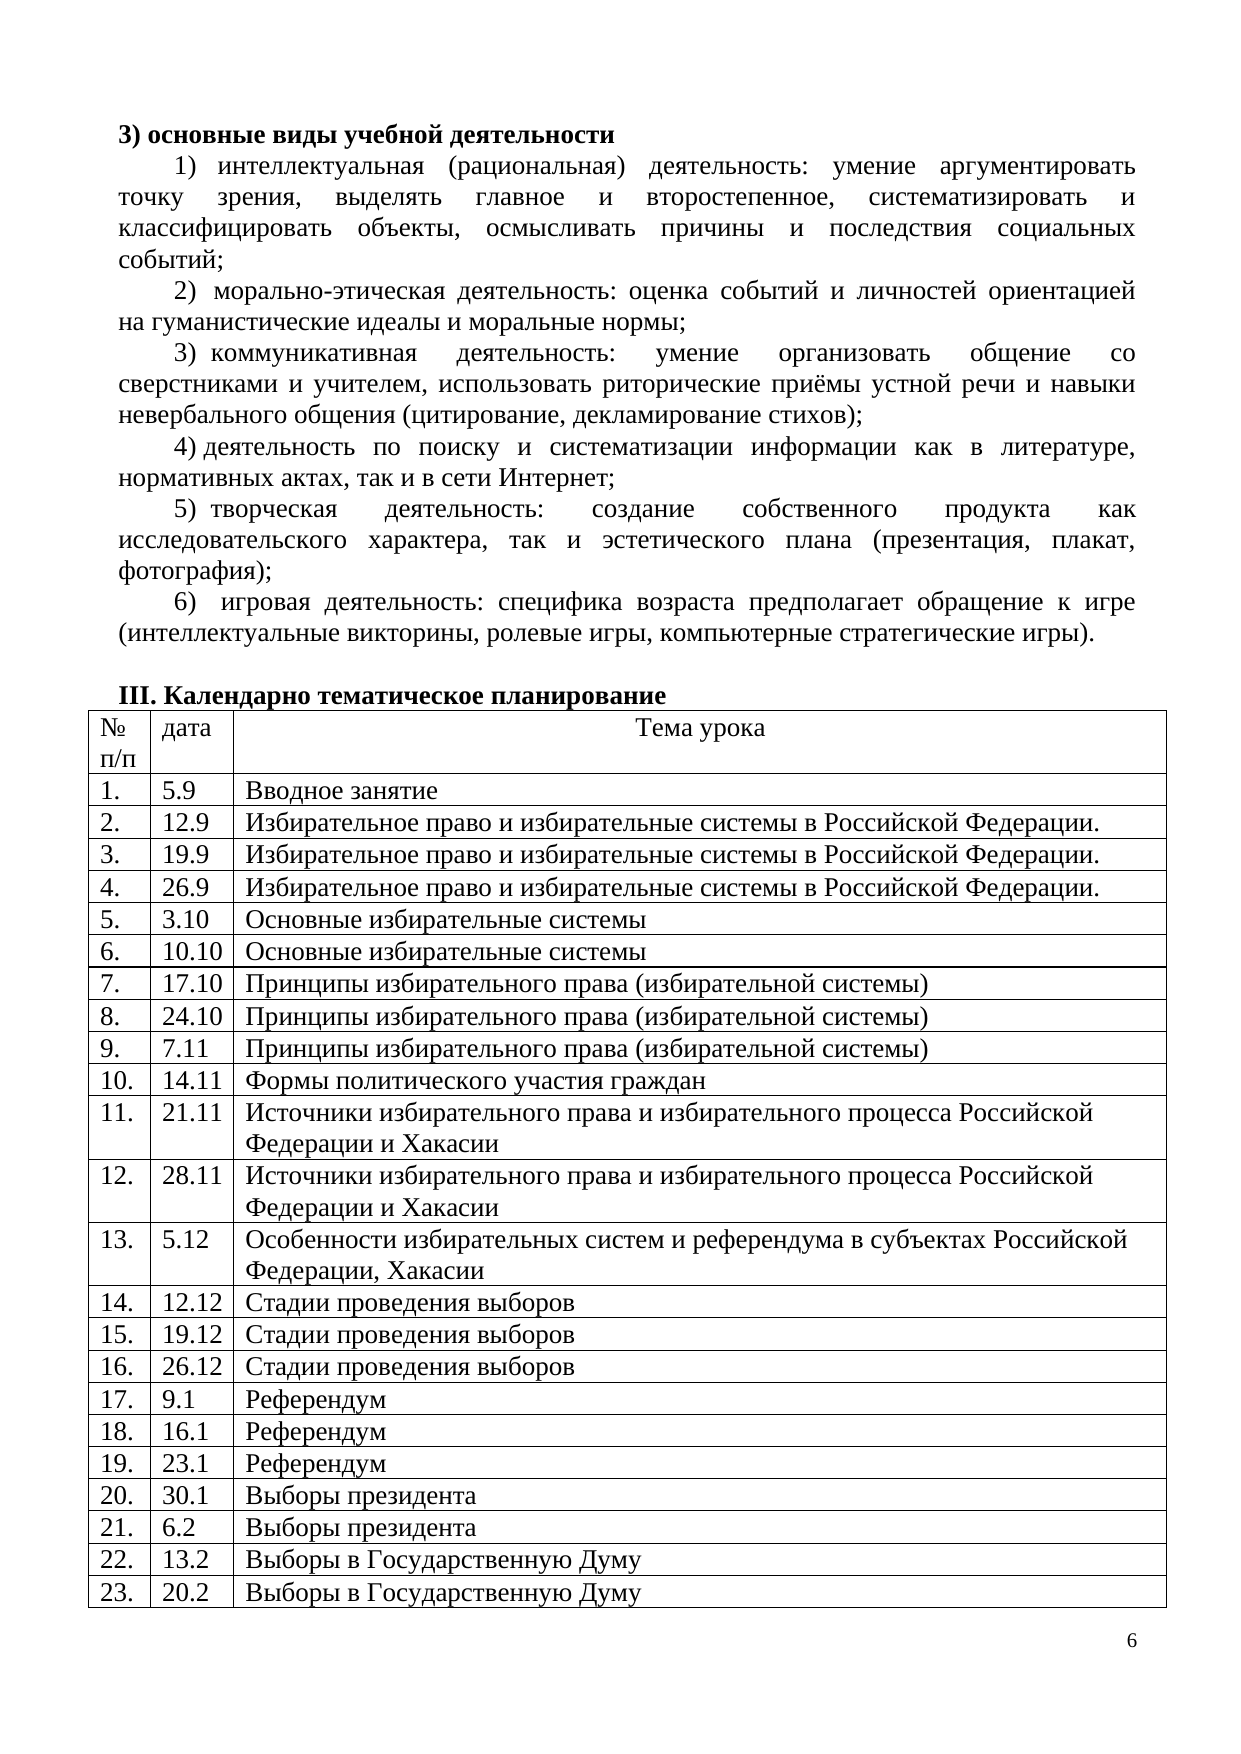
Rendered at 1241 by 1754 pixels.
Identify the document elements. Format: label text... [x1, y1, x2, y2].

table_cell Избирательное право и избирательные системы в Российской Федерации. [234, 806, 1166, 838]
table_cell Стадии проведения выборов [234, 1351, 1166, 1382]
table_cell 3. [89, 839, 150, 870]
table_cell Выборы президента [234, 1511, 1166, 1543]
list интеллектуальная (рациональная) деятельность: умение аргументировать точку зрения, выделять главное и второстепенное, систематизировать и классифицировать объекты, осмысливать причины и последствия социальных событий; [118, 149, 1137, 274]
table_cell 23. [89, 1576, 150, 1607]
table_cell 28.11 [151, 1160, 233, 1222]
table_cell 20. [89, 1479, 150, 1510]
text 3) основные виды учебной деятельности [118, 118, 1137, 149]
list морально-этическая деятельность: оценка событий и личностей ориентацией на гуманистические идеалы и моральные нормы; [118, 274, 1137, 336]
table_header Тема урока [234, 711, 1166, 773]
list коммуникативная деятельность: умение организовать общение со сверстниками и учителем, использовать риторические приёмы устной речи и навыки невербального общения (цитирование, декламирование стихов); [118, 336, 1137, 429]
table_cell Стадии проведения выборов [234, 1286, 1166, 1317]
table_cell Референдум [234, 1383, 1166, 1414]
table_cell Референдум [234, 1447, 1166, 1478]
table_cell Принципы избирательного права (избирательной системы) [234, 968, 1166, 998]
table_cell 11. [89, 1096, 150, 1158]
table_cell Принципы избирательного права (избирательной системы) [234, 1032, 1166, 1063]
text III. Календарно тематическое планирование [118, 679, 1137, 710]
table_cell Вводное занятие [234, 774, 1166, 805]
table_cell 14. [89, 1286, 150, 1317]
table_cell Формы политического участия граждан [234, 1064, 1166, 1095]
table_cell 22. [89, 1544, 150, 1575]
table_cell Основные избирательные системы [234, 935, 1166, 966]
table_cell 18. [89, 1415, 150, 1446]
table_cell 1. [89, 774, 150, 805]
table_cell 6. [89, 935, 150, 966]
list творческая деятельность: создание собственного продукта как исследовательского характера, так и эстетического плана (презентация, плакат, фотография); [118, 492, 1137, 585]
table_cell 21.11 [151, 1096, 233, 1158]
table_cell Особенности избирательных систем и референдума в субъектах Российской Федерации, Хакасии [234, 1223, 1166, 1285]
table_cell 8. [89, 1000, 150, 1031]
table_cell Выборы президента [234, 1479, 1166, 1510]
table_cell Референдум [234, 1415, 1166, 1446]
table_cell Источники избирательного права и избирательного процесса Российской Федерации и Хакасии [234, 1096, 1166, 1158]
table_cell 21. [89, 1511, 150, 1543]
table_cell Принципы избирательного права (избирательной системы) [234, 1000, 1166, 1031]
table_cell 15. [89, 1318, 150, 1349]
table_cell 17. [89, 1383, 150, 1414]
table_cell 5. [89, 903, 150, 934]
table_cell 16. [89, 1351, 150, 1382]
table_cell Источники избирательного права и избирательного процесса Российской Федерации и Хакасии [234, 1160, 1166, 1222]
table_cell 4. [89, 871, 150, 902]
table_cell 10. [89, 1064, 150, 1095]
table_cell 13. [89, 1223, 150, 1285]
list деятельность по поиску и систематизации информации как в литературе, нормативных актах, так и в сети Интернет; [118, 429, 1137, 492]
table_cell Избирательное право и избирательные системы в Российской Федерации. [234, 839, 1166, 870]
table_header дата [151, 711, 233, 773]
table_cell Выборы в Государственную Думу [234, 1576, 1166, 1607]
table_cell Выборы в Государственную Думу [234, 1544, 1166, 1575]
table_cell 7. [89, 968, 150, 998]
table_cell 12. [89, 1160, 150, 1222]
table_cell Стадии проведения выборов [234, 1318, 1166, 1349]
table_cell Избирательное право и избирательные системы в Российской Федерации. [234, 871, 1166, 902]
table_cell 5.12 [151, 1223, 233, 1285]
list игровая деятельность: специфика возраста предполагает обращение к игре (интеллектуальные викторины, ролевые игры, компьютерные стратегические игры). [118, 585, 1137, 648]
table_cell 9. [89, 1032, 150, 1063]
table_cell Основные избирательные системы [234, 903, 1166, 934]
table_header № п/п [89, 711, 150, 773]
table_cell 19. [89, 1447, 150, 1478]
table_cell 2. [89, 806, 150, 838]
